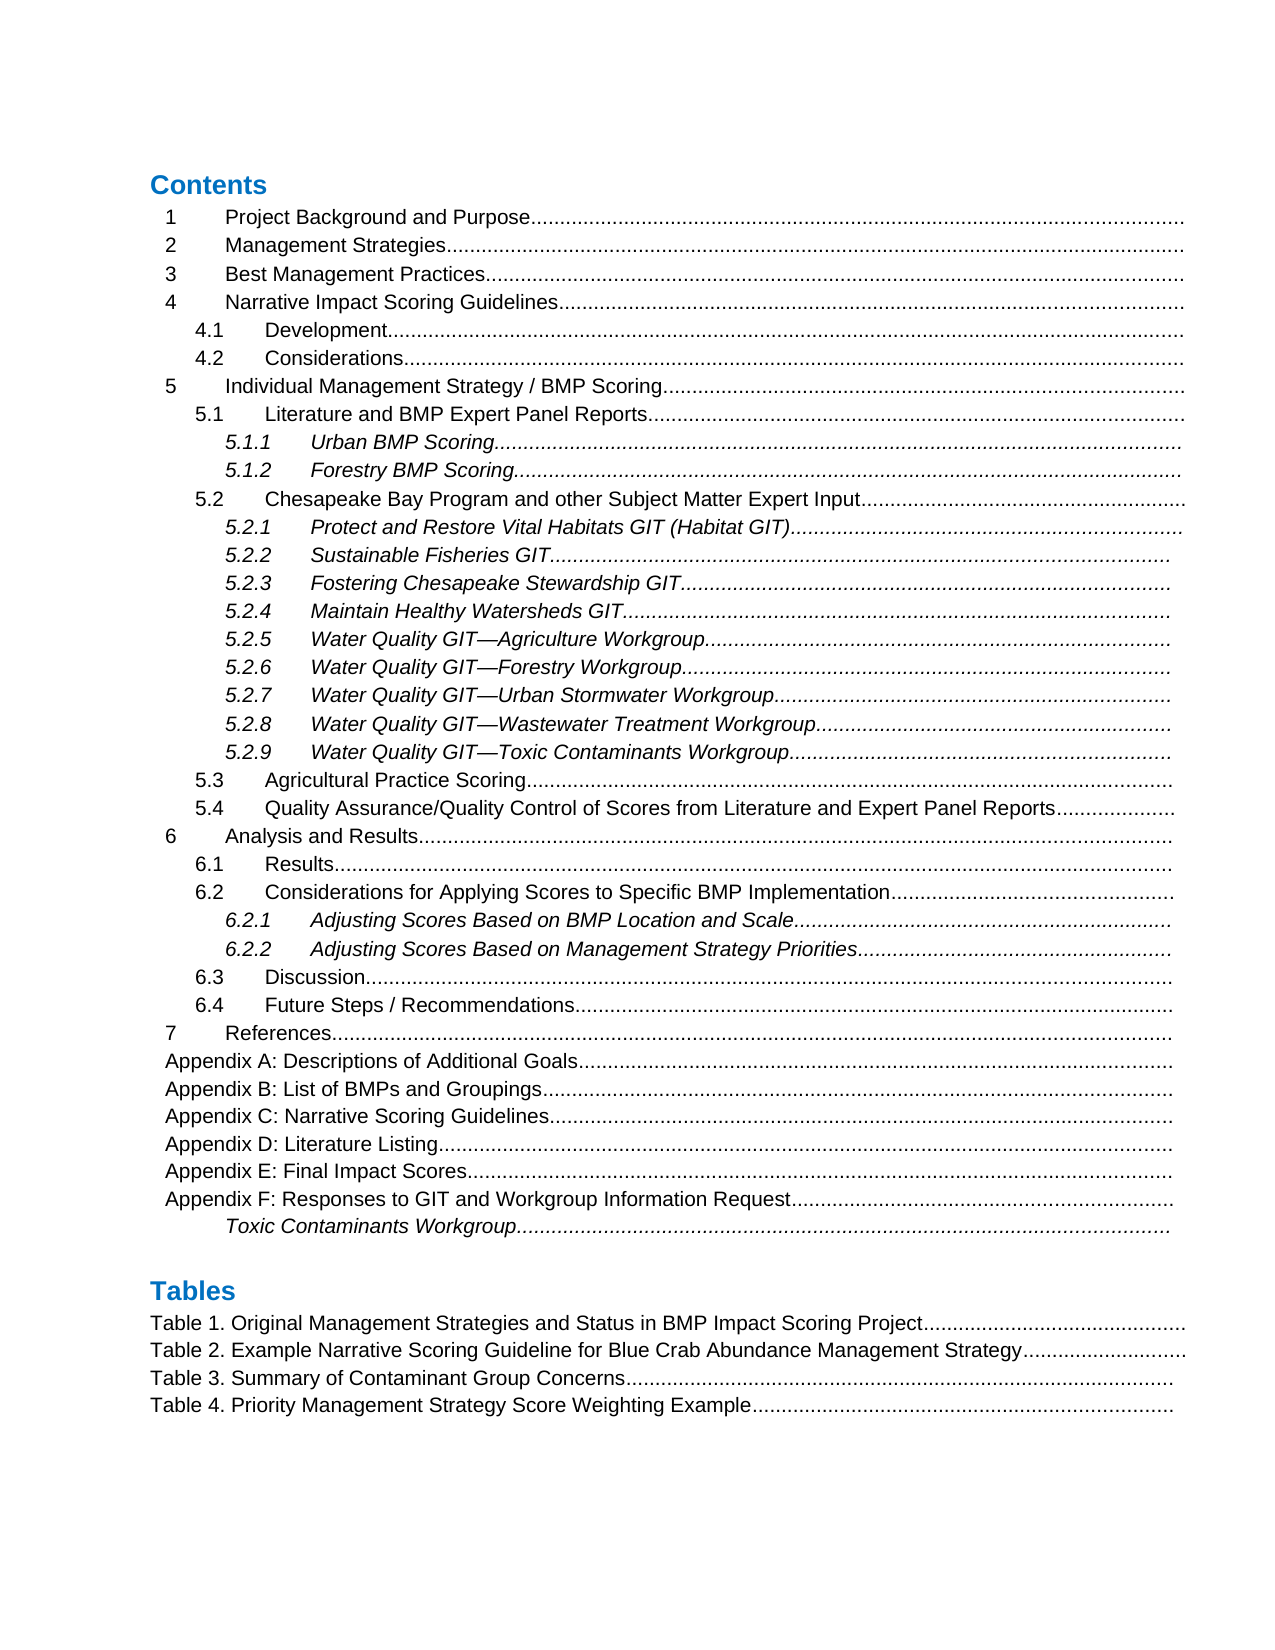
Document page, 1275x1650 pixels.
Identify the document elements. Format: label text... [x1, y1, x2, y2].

text Appendix B: List of BMPs and Groupings 28 [165, 1076, 1125, 1100]
text 6.1 Results 16 [195, 852, 1125, 876]
text 5.1 Literature and BMP Expert Panel Reports 8 [195, 402, 1125, 426]
text 5.1.2 Forestry BMP Scoring 8 [225, 458, 1125, 482]
text Appendix A: Descriptions of Additional Goals 22 [165, 1049, 1125, 1073]
text Table 1. Original Management Strategies and Status in BMP Impact Scoring Project 3 [150, 1310, 1125, 1334]
text 5.2.2 Sustainable Fisheries GIT 10 [225, 543, 1125, 567]
text 3 Best Management Practices 5 [165, 261, 1125, 285]
text Appendix C: Narrative Scoring Guidelines 33 [165, 1104, 1125, 1128]
text 6.2 Considerations for Applying Scores to Specific BMP Implementation 16 [195, 880, 1125, 904]
text 5.2.9 Water Quality GIT—Toxic Contaminants Workgroup 12 [225, 739, 1125, 763]
text 1 Project Background and Purpose 2 [165, 205, 1125, 229]
text 6.2.2 Adjusting Scores Based on Management Strategy Priorities 17 [225, 936, 1125, 960]
text 7 References 21 [165, 1021, 1125, 1045]
text 2 Management Strategies 3 [165, 233, 1125, 257]
text 6.4 Future Steps / Recommendations 19 [195, 993, 1125, 1017]
text 4.1 Development 5 [195, 318, 1125, 342]
text 5.2.6 Water Quality GIT—Forestry Workgroup 10 [225, 655, 1125, 679]
text 5.2.5 Water Quality GIT—Agriculture Workgroup 10 [225, 627, 1125, 651]
text 6.3 Discussion 18 [195, 964, 1125, 988]
text 6.2.1 Adjusting Scores Based on BMP Location and Scale 16 [225, 908, 1125, 932]
text Table 3. Summary of Contaminant Group Concerns 12 [150, 1365, 1125, 1389]
text 5 Individual Management Strategy / BMP Scoring 8 [165, 374, 1125, 398]
text Contents [150, 169, 1125, 201]
text Table 4. Priority Management Strategy Score Weighting Example 18 [150, 1393, 1125, 1417]
text 6 Analysis and Results 16 [165, 824, 1125, 848]
text Appendix F: Responses to GIT and Workgroup Information Request 42 [165, 1186, 1125, 1210]
text 4 Narrative Impact Scoring Guidelines 5 [165, 289, 1125, 313]
text 5.2.7 Water Quality GIT—Urban Stormwater Workgroup 11 [225, 683, 1125, 707]
text 5.2.3 Fostering Chesapeake Stewardship GIT 10 [225, 571, 1125, 595]
text 5.1.1 Urban BMP Scoring 8 [225, 430, 1125, 454]
text 5.2.8 Water Quality GIT—Wastewater Treatment Workgroup 11 [225, 711, 1125, 735]
text Toxic Contaminants Workgroup 42 [225, 1214, 1125, 1238]
text 5.2.4 Maintain Healthy Watersheds GIT 10 [225, 599, 1125, 623]
text 5.2 Chesapeake Bay Program and other Subject Matter Expert Input 9 [195, 486, 1125, 510]
text Table 2. Example Narrative Scoring Guideline for Blue Crab Abundance Management Strategy 6 [150, 1338, 1125, 1362]
text Appendix E: Final Impact Scores 41 [165, 1159, 1125, 1183]
text 5.3 Agricultural Practice Scoring 12 [195, 768, 1125, 792]
text 4.2 Considerations 6 [195, 346, 1125, 370]
text Tables [150, 1274, 1125, 1306]
text 5.4 Quality Assurance/Quality Control of Scores from Literature and Expert Panel Reports 15 [195, 796, 1125, 820]
text Appendix D: Literature Listing 40 [165, 1131, 1125, 1155]
text 5.2.1 Protect and Restore Vital Habitats GIT (Habitat GIT) 9 [225, 514, 1125, 538]
